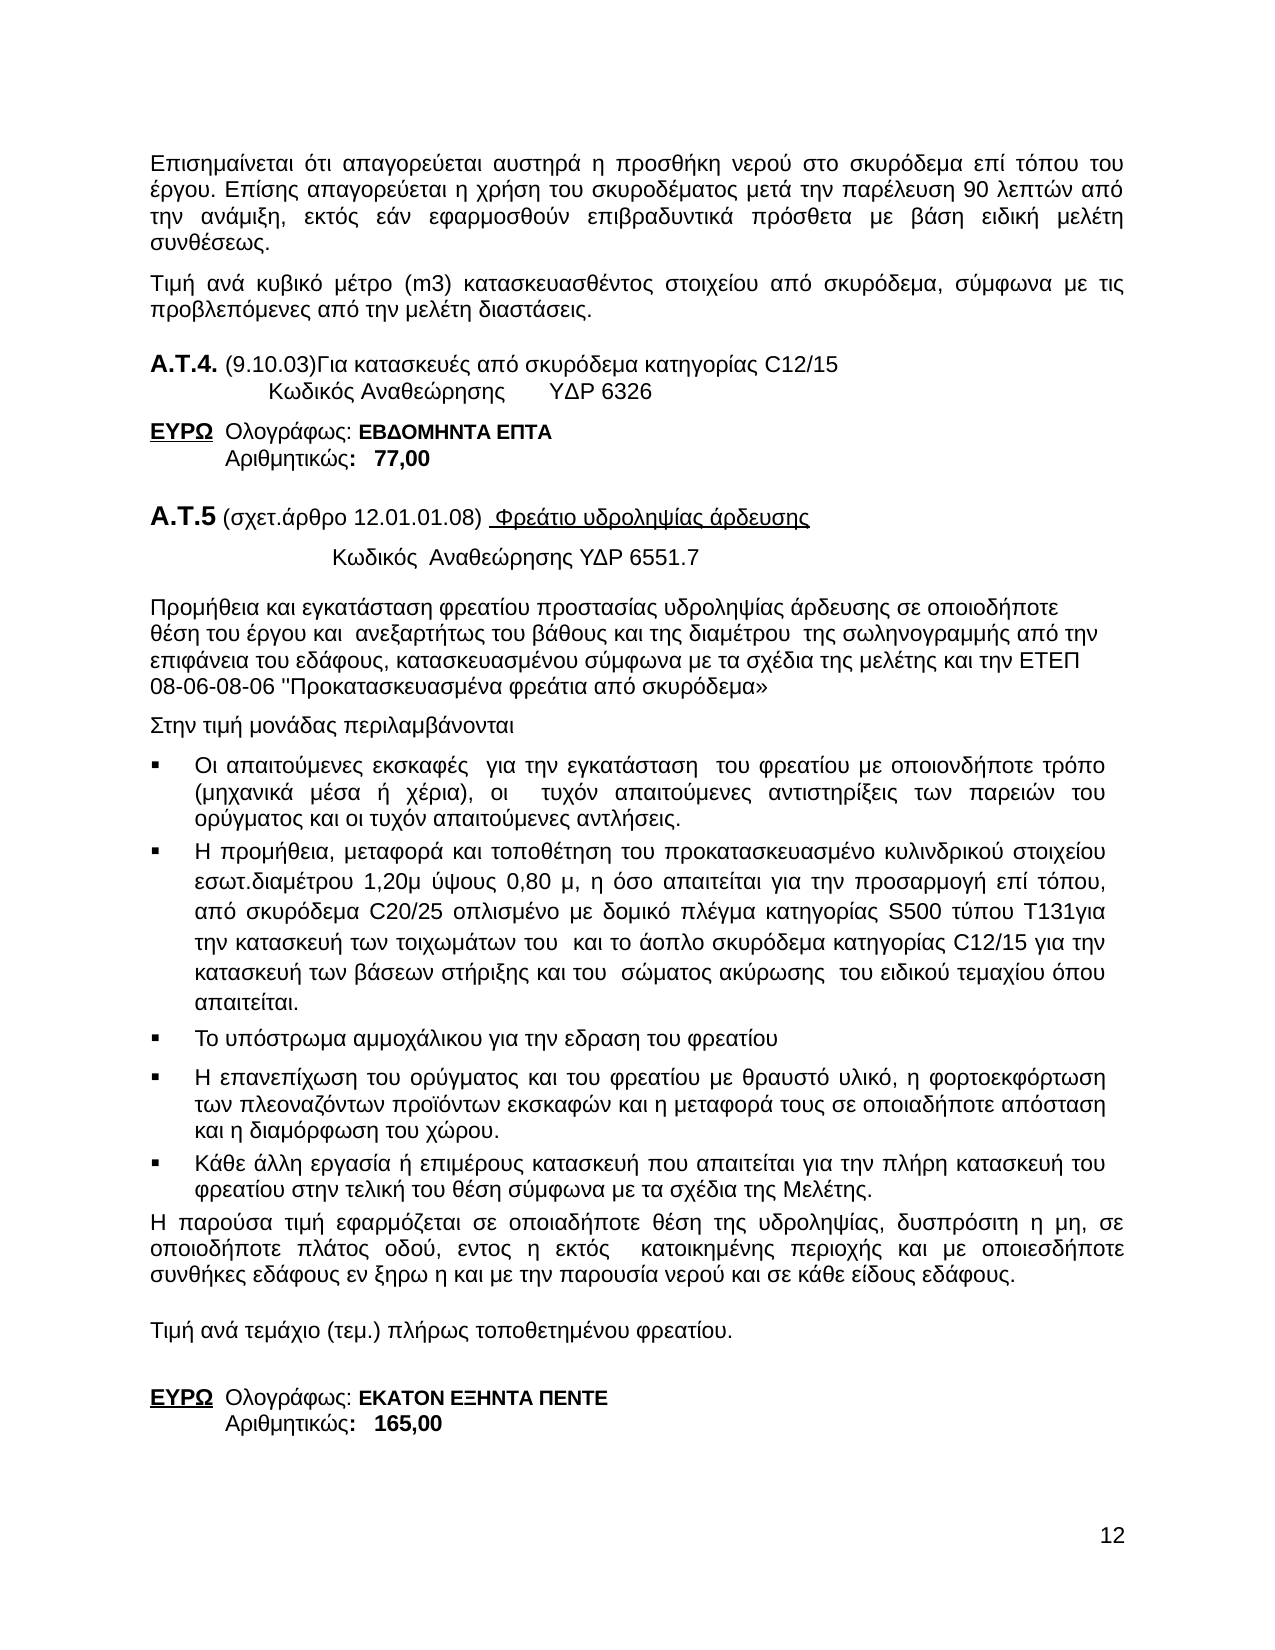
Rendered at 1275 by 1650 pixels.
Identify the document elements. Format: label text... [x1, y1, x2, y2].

text Αριθμητικώς: 165,00 [150, 1410, 1125, 1436]
text Κωδικός Αναθεώρησης ΥΔΡ 6326 [150, 378, 1125, 404]
text Προμήθεια και εγκατάσταση φρεατίου προστασίας υδροληψίας άρδευσης σε οποιοδήποτε θέση του έργου και ανεξαρτήτως του βάθους και της διαμέτρου της σωληνογραμμής από την επιφάνεια του εδάφους, κατασκευασμένου σύμφωνα με τα σχέδια της μελέτης και την ΕΤΕΠ 08-06-08-06 ''Προκατασκευασμένα φρεάτια από σκυρόδεμα» [150, 594, 1107, 699]
list Κάθε άλλη εργασία ή επιμέρους κατασκευή που απαιτείται για την πλήρη κατασκευή του φρεατίου στην τελική του θέση σύμφωνα με τα σχέδια της Μελέτης. [150, 1149, 1107, 1202]
text Αριθμητικώς: 77,00 [150, 445, 1125, 471]
list Η επανεπίχωση του ορύγματος και του φρεατίου με θραυστό υλικό, η φορτοεκφόρτωση των πλεοναζόντων προϊόντων εκσκαφών και η μεταφορά τους σε οποιαδήποτε απόσταση και η διαμόρφωση του χώρου. [150, 1064, 1107, 1143]
text Α.Τ.5 (σχετ.άρθρο 12.01.01.08) Φρεάτιο υδροληψίας άρδευσης [150, 500, 1125, 531]
text Επισημαίνεται ότι απαγορεύεται αυστηρά η προσθήκη νερού στο σκυρόδεμα επί τόπου του έργου. Επίσης απαγορεύεται η χρήση του σκυροδέματος μετά την παρέλευση 90 λεπτών από την ανάμιξη, εκτός εάν εφαρμοσθούν επιβραδυντικά πρόσθετα με βάση ειδική μελέτη συνθέσεως. [150, 150, 1125, 255]
text Τιμή ανά κυβικό μέτρο (m3) κατασκευασθέντος στοιχείου από σκυρόδεμα, σύμφωνα με τις προβλεπόμενες από την μελέτη διαστάσεις. [150, 270, 1125, 322]
text Η παρούσα τιμή εφαρμόζεται σε οποιαδήποτε θέση της υδροληψίας, δυσπρόσιτη η μη, σε οποιοδήποτε πλάτος οδού, εντος η εκτός κατοικημένης περιοχής και με οποιεσδήποτε συνθήκες εδάφους εν ξηρω η και με την παρουσία νερού και σε κάθε είδους εδάφους. [150, 1208, 1125, 1287]
text Α.Τ.4. (9.10.03)Για κατασκευές από σκυρόδεμα κατηγορίας C12/15 [150, 349, 1125, 378]
text Τιμή ανά τεμάχιο (τεμ.) πλήρως τοποθετημένου φρεατίου. [150, 1317, 1125, 1343]
text ΕΥΡΩ Ολογράφως: ΕΚΑΤΟΝ ΕΞΗΝΤΑ ΠΕΝΤΕ [150, 1384, 1125, 1410]
list Η προμήθεια, μεταφορά και τοποθέτηση του προκατασκευασμένο κυλινδρικού στοιχείου εσωτ.διαμέτρου 1,20μ ύψους 0,80 μ, η όσο απαιτείται για την προσαρμογή επί τόπου, από σκυρόδεμα C20/25 οπλισμένο με δομικό πλέγμα κατηγορίας S500 τύπου Τ131για την κατασκευή των τοιχωμάτων του και το άοπλο σκυρόδεμα κατηγορίας C12/15 για την κατασκευή των βάσεων στήριξης και του σώματος ακύρωσης του ειδικού τεμαχίου όπου απαιτείται. [150, 838, 1107, 1015]
list Οι απαιτούμενες εκσκαφές για την εγκατάσταση του φρεατίου με οποιονδήποτε τρόπο (μηχανικά μέσα ή χέρια), οι τυχόν απαιτούμενες αντιστηρίξεις των παρειών του ορύγματος και οι τυχόν απαιτούμενες αντλήσεις. [150, 752, 1107, 832]
text ΕΥΡΩ Ολογράφως: ΕΒΔΟΜΗΝΤΑ ΕΠΤΑ [150, 418, 1125, 445]
text Κωδικός Αναθεώρησης ΥΔΡ 6551.7 [332, 543, 1127, 570]
list Το υπόστρωμα αμμοχάλικου για την εδραση του φρεατίου [150, 1025, 1107, 1052]
text Στην τιμή μονάδας περιλαμβάνονται [150, 712, 1125, 738]
